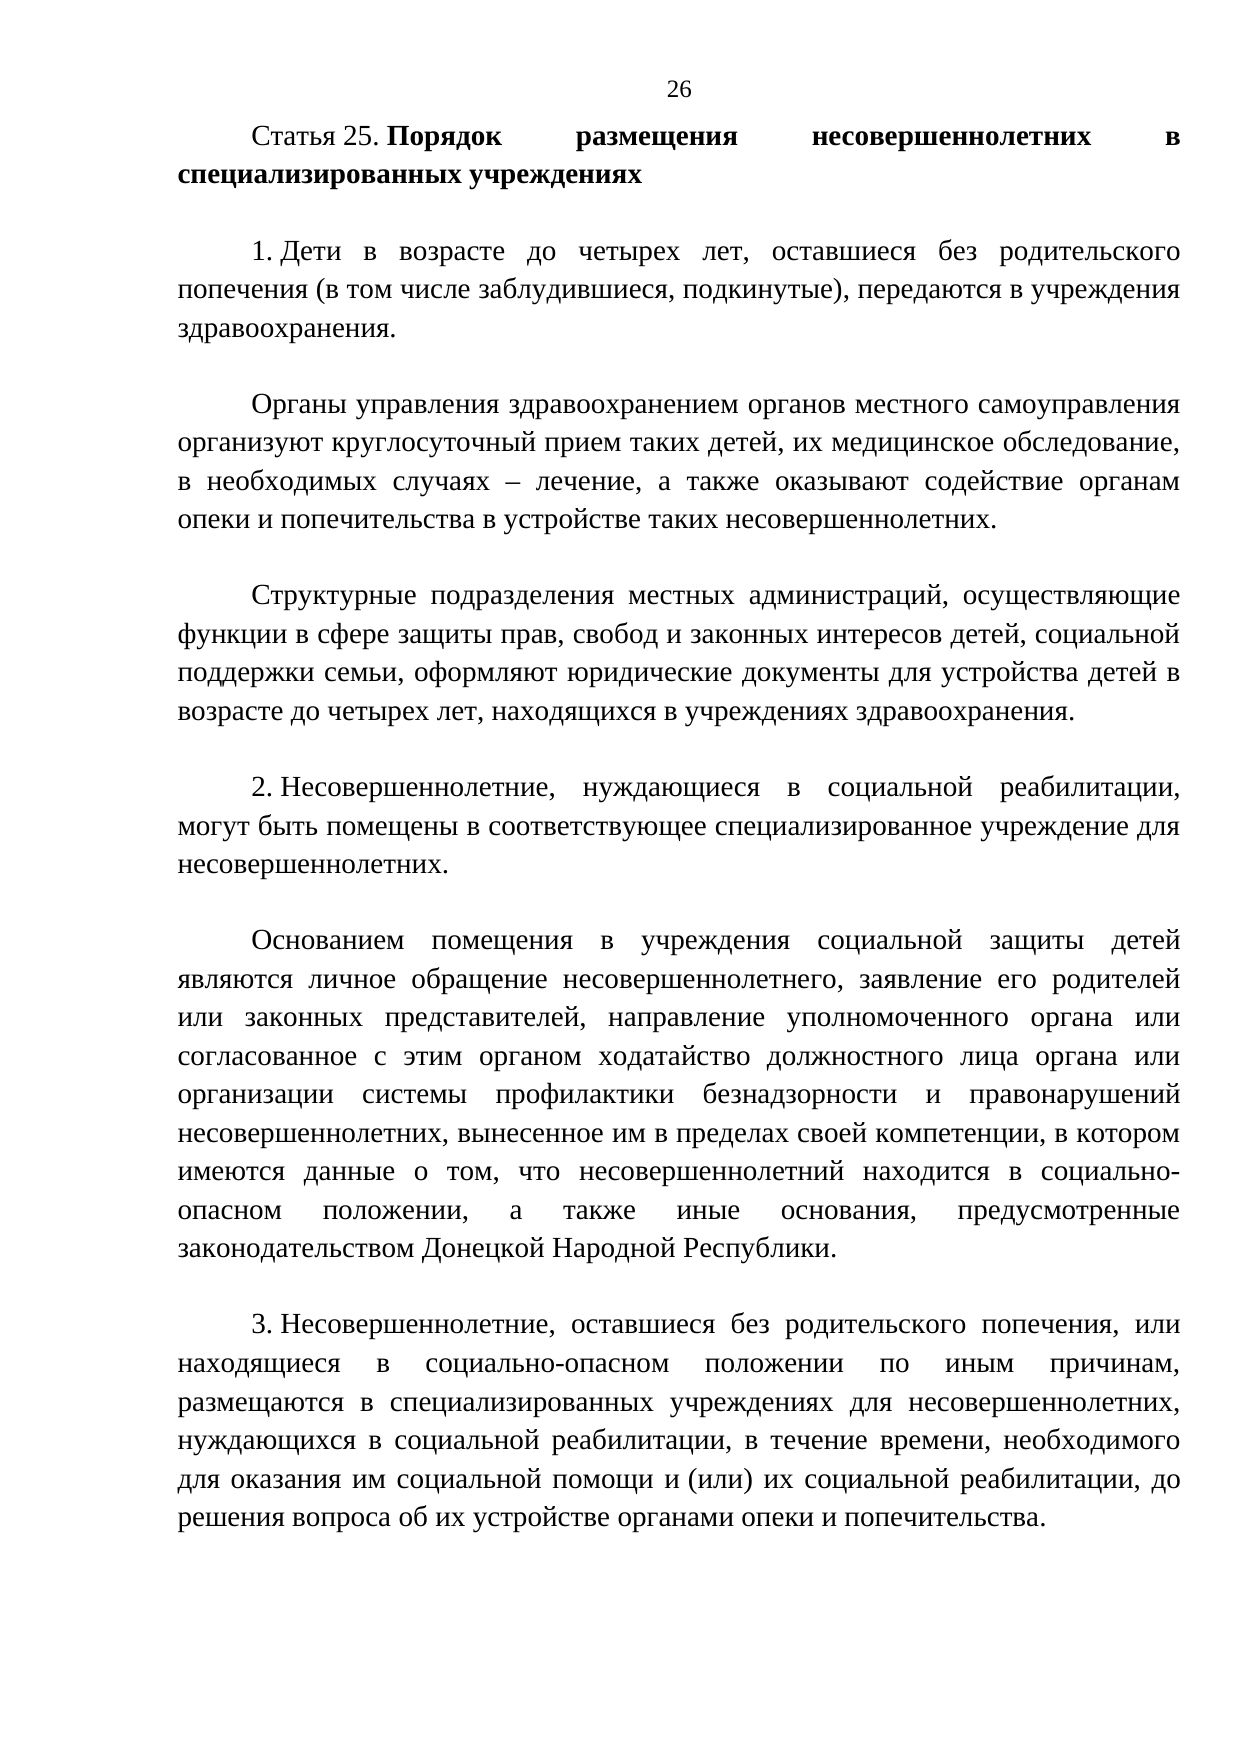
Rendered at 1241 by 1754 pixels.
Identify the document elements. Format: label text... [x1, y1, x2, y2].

text Статья 25. Порядок размещения несовершеннолетних в специализированных учреждениях [177, 118, 1181, 190]
text Органы управления здравоохранением органов местного самоуправления организуют круглосуточный прием таких детей, их медицинское обследование, в необходимых случаях – лечение, а также оказывают содействие органам опеки и попечительства в устройстве таких несовершеннолетних. [177, 386, 1181, 535]
text Основанием помещения в учреждения социальной защиты детей являются личное обращение несовершеннолетнего, заявление его родителей или законных представителей, направление уполномоченного органа или согласованное с этим органом ходатайство должностного лица органа или организации системы профилактики безнадзорности и правонарушений несовершеннолетних, вынесенное им в пределах своей компетенции, в котором имеются данные о том, что несовершеннолетний находится в социально-опасном положении, а также иные основания, предусмотренные законодательством Донецкой Народной Республики. [177, 922, 1181, 1264]
text 2. Несовершеннолетние, нуждающиеся в социальной реабилитации, могут быть помещены в соответствующее специализированное учреждение для несовершеннолетних. [177, 769, 1181, 880]
text 3. Несовершеннолетние, оставшиеся без родительского попечения, или находящиеся в социально-опасном положении по иным причинам, размещаются в специализированных учреждениях для несовершеннолетних, нуждающихся в социальной реабилитации, в течение времени, необходимого для оказания им социальной помощи и (или) их социальной реабилитации, до решения вопроса об их устройстве органами опеки и попечительства. [177, 1307, 1181, 1533]
text 1. Дети в возрасте до четырех лет, оставшиеся без родительского попечения (в том числе заблудившиеся, подкинутые), передаются в учреждения здравоохранения. [177, 233, 1181, 343]
text Структурные подразделения местных администраций, осуществляющие функции в сфере защиты прав, свобод и законных интересов детей, социальной поддержки семьи, оформляют юридические документы для устройства детей в возрасте до четырех лет, находящихся в учреждениях здравоохранения. [177, 577, 1181, 727]
